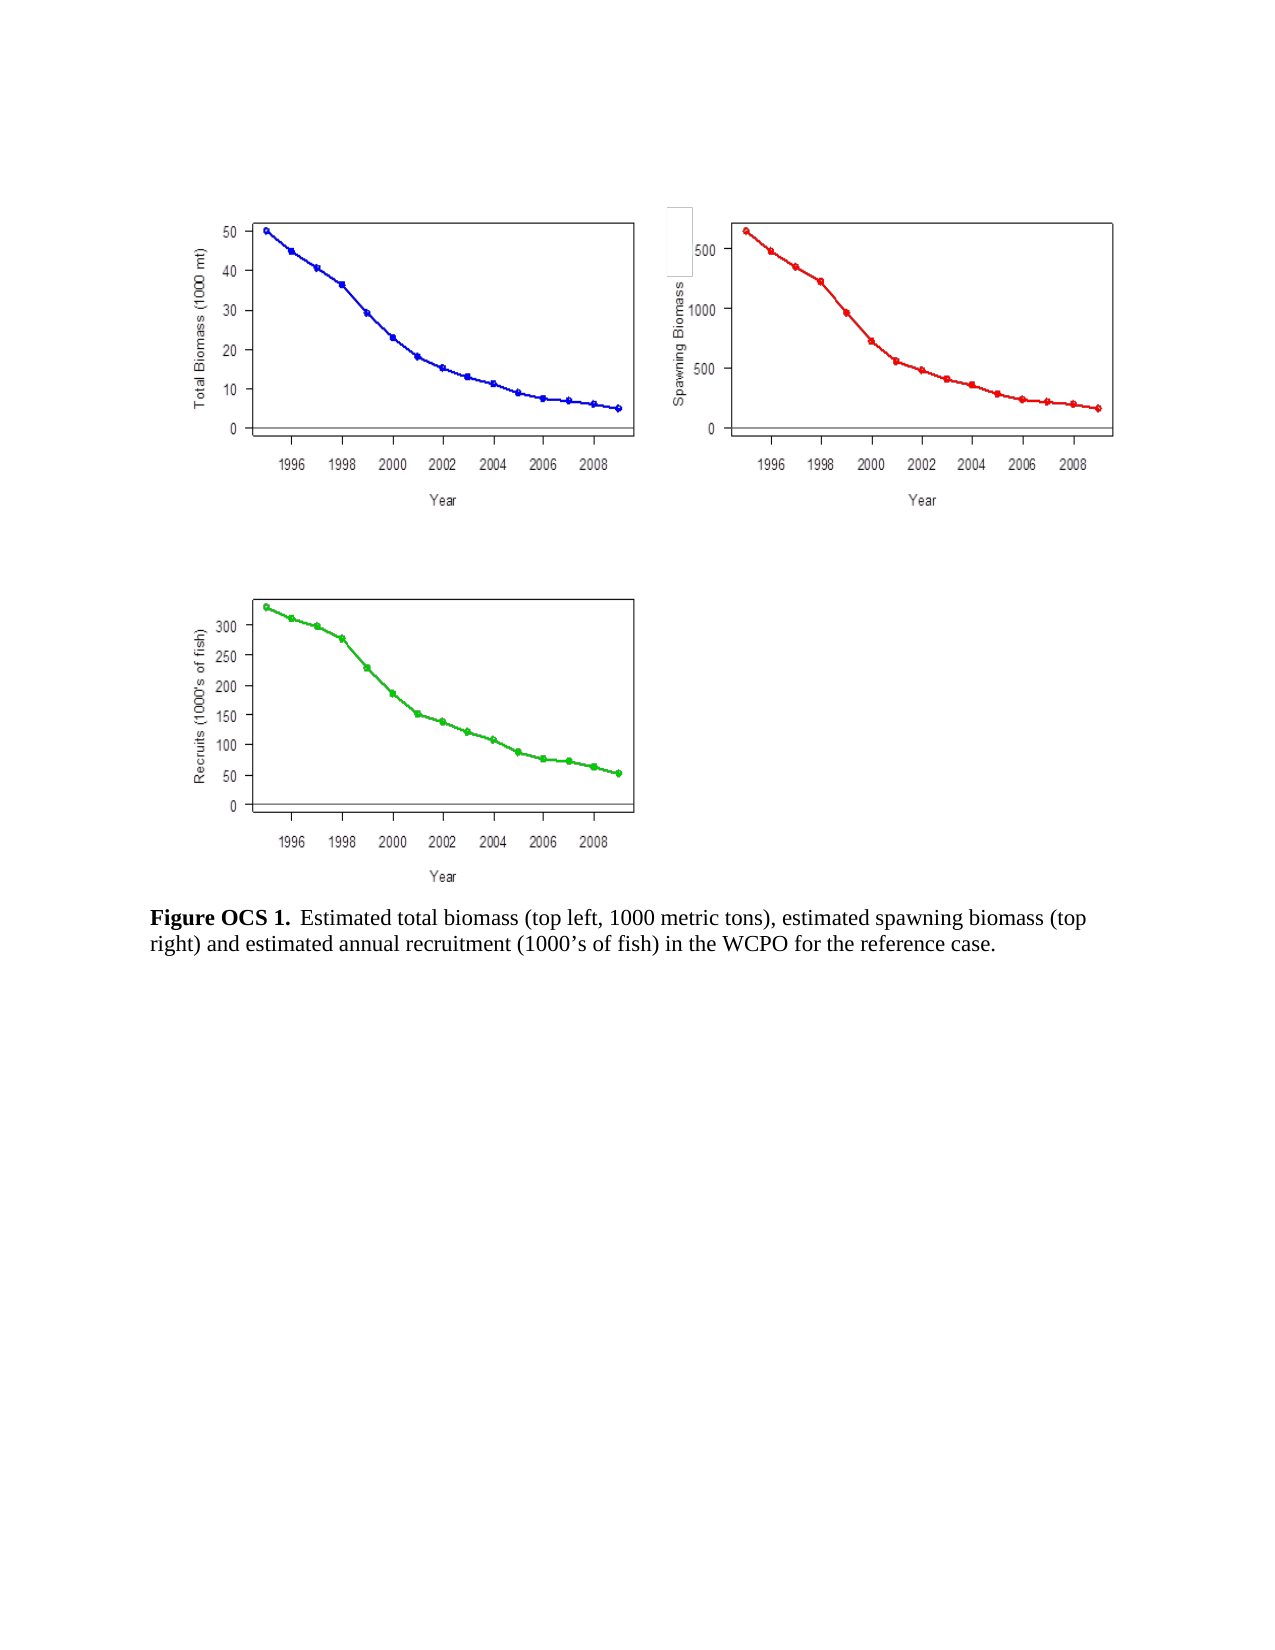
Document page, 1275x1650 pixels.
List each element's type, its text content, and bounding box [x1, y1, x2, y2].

picture [187, 150, 1147, 905]
text Figure OCS 1. Estimated total biomass (top left, 1000 metric tons), estimated spawning biomass (top right) and estimated annual recruitment (1000’s of fish) in the WCPO for the reference case. [150, 904, 1125, 957]
